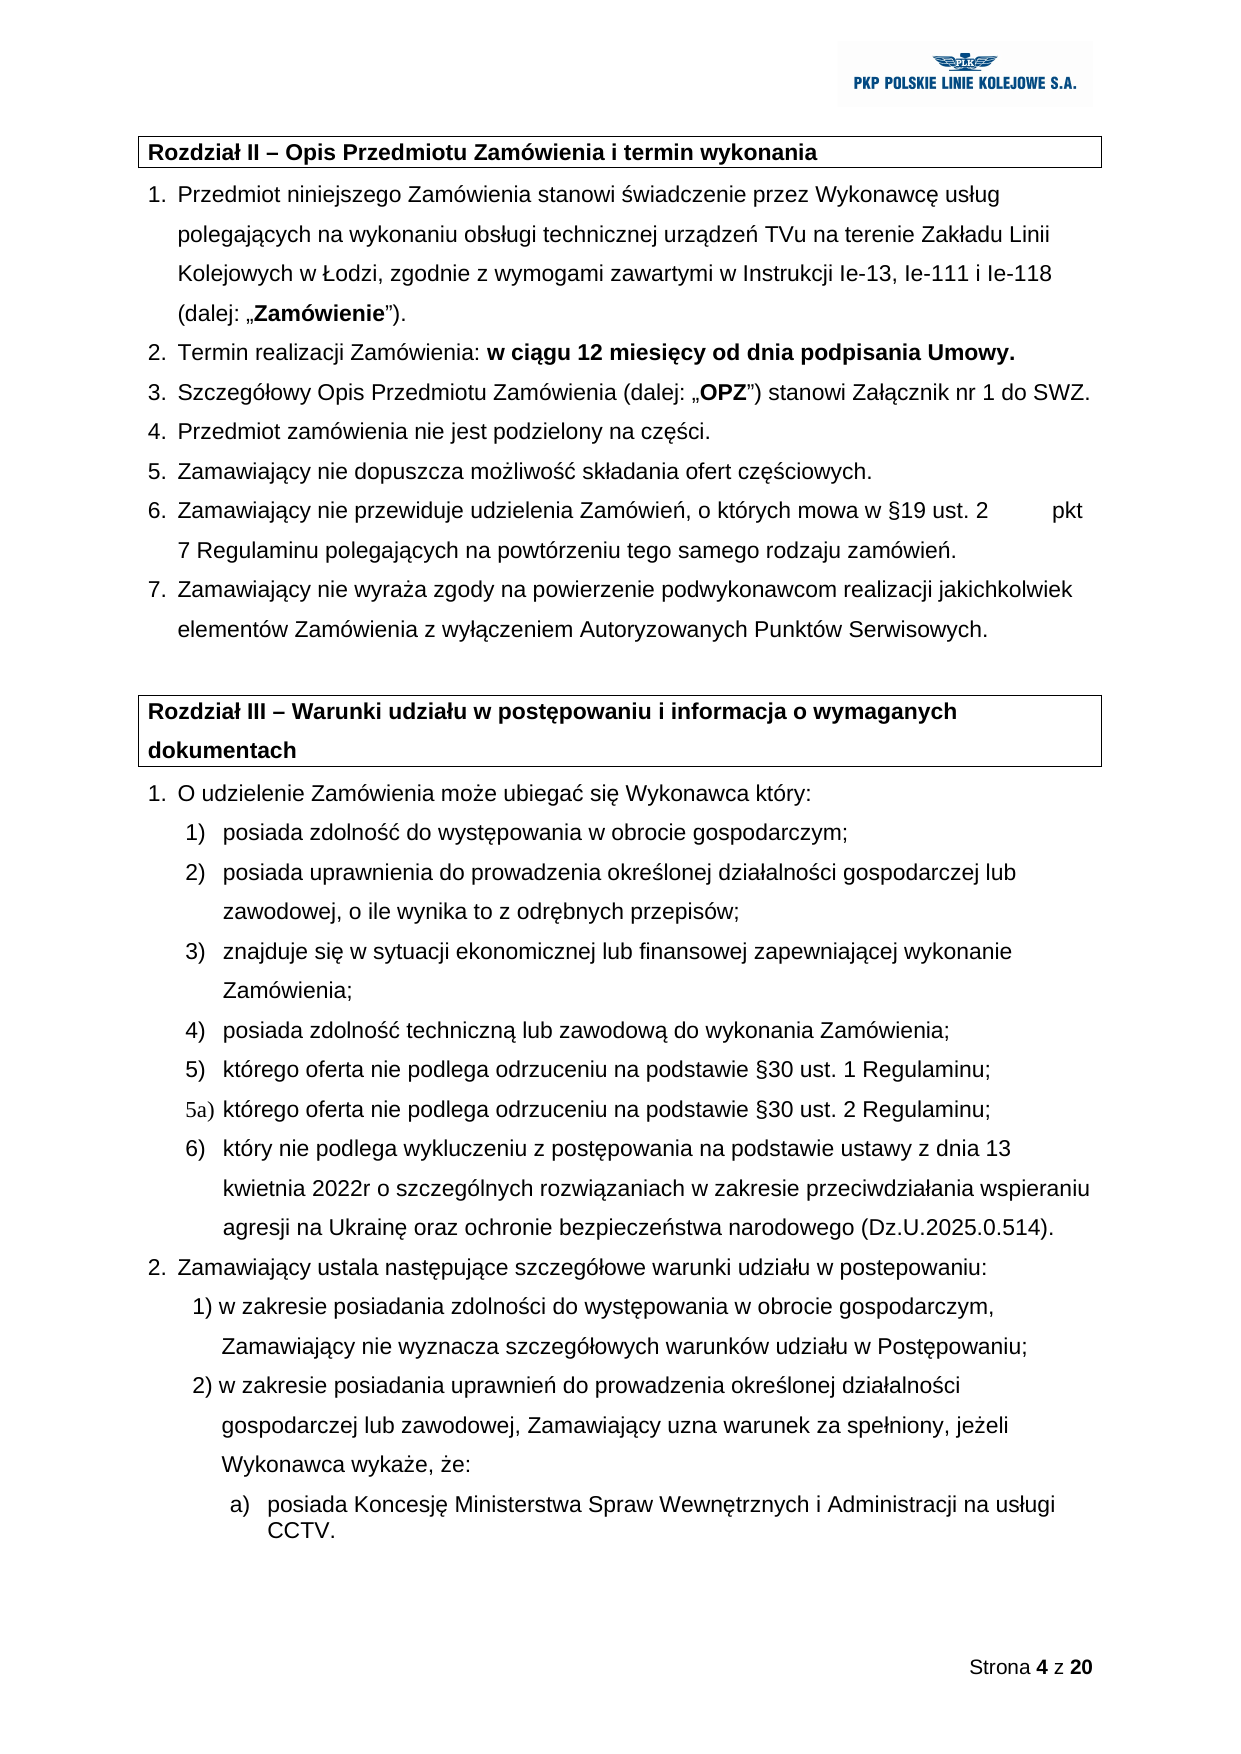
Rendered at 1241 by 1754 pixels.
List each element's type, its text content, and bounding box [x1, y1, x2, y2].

list Zamawiający ustala następujące szczegółowe warunki udziału w postepowaniu: [148, 1254, 1093, 1280]
list którego oferta nie podlega odrzuceniu na podstawie §30 ust. 1 Regulaminu; [185, 1056, 1093, 1083]
list O udzielenie Zamówienia może ubiegać się Wykonawca który: [148, 780, 1093, 806]
list Przedmiot zamówienia nie jest podzielony na części. [148, 418, 1093, 445]
list Zamawiający nie wyraża zgody na powierzenie podwykonawcom realizacji jakichkolwiek elementów Zamówienia z wyłączeniem Autoryzowanych Punktów Serwisowych. [148, 576, 1093, 642]
picture [837, 41, 1093, 107]
list którego oferta nie podlega odrzuceniu na podstawie §30 ust. 2 Regulaminu; [185, 1096, 1093, 1122]
list który nie podlega wykluczeniu z postępowania na podstawie ustawy z dnia 13 kwietnia 2022r o szczególnych rozwiązaniach w zakresie przeciwdziałania wspieraniu agresji na Ukrainę oraz ochronie bezpieczeństwa narodowego (Dz.U.2025.0.514). [185, 1135, 1093, 1241]
list posiada zdolność techniczną lub zawodową do wykonania Zamówienia; [185, 1017, 1093, 1043]
subtitle Rozdział III – Warunki udziału w postępowaniu i informacja o wymaganych dokumentach [139, 696, 1101, 766]
list 2) w zakresie posiadania uprawnień do prowadzenia określonej działalności gospodarczej lub zawodowej, Zamawiający uzna warunek za spełniony, jeżeli Wykonawca wykaże, że: [192, 1372, 1093, 1478]
list Szczegółowy Opis Przedmiotu Zamówienia (dalej: „OPZ”) stanowi Załącznik nr 1 do SWZ. [148, 379, 1084, 405]
list Zamawiający nie przewiduje udzielenia Zamówień, o których mowa w §19 ust. 2 pkt 7 Regulaminu polegających na powtórzeniu tego samego rodzaju zamówień. [148, 497, 1093, 563]
subtitle Rozdział II – Opis Przedmiotu Zamówienia i termin wykonania [139, 137, 1101, 167]
list 1) w zakresie posiadania zdolności do występowania w obrocie gospodarczym, Zamawiający nie wyznacza szczegółowych warunków udziału w Postępowaniu; [192, 1293, 1093, 1359]
list posiada uprawnienia do prowadzenia określonej działalności gospodarczej lub zawodowej, o ile wynika to z odrębnych przepisów; [185, 859, 1093, 925]
list posiada Koncesję Ministerstwa Spraw Wewnętrznych i Administracji na usługi CCTV. [229, 1491, 1093, 1543]
list Termin realizacji Zamówienia: w ciągu 12 miesięcy od dnia podpisania Umowy. [148, 339, 1093, 366]
list znajduje się w sytuacji ekonomicznej lub finansowej zapewniającej wykonanie Zamówienia; [185, 938, 1093, 1004]
list Zamawiający nie dopuszcza możliwość składania ofert częściowych. [148, 458, 1093, 484]
list Przedmiot niniejszego Zamówienia stanowi świadczenie przez Wykonawcę usług polegających na wykonaniu obsługi technicznej urządzeń TVu na terenie Zakładu Linii Kolejowych w Łodzi, zgodnie z wymogami zawartymi w Instrukcji Ie-13, Ie-111 i Ie-118 (dalej: „Zamówienie”). [148, 181, 1093, 326]
list posiada zdolność do występowania w obrocie gospodarczym; [185, 819, 1093, 846]
